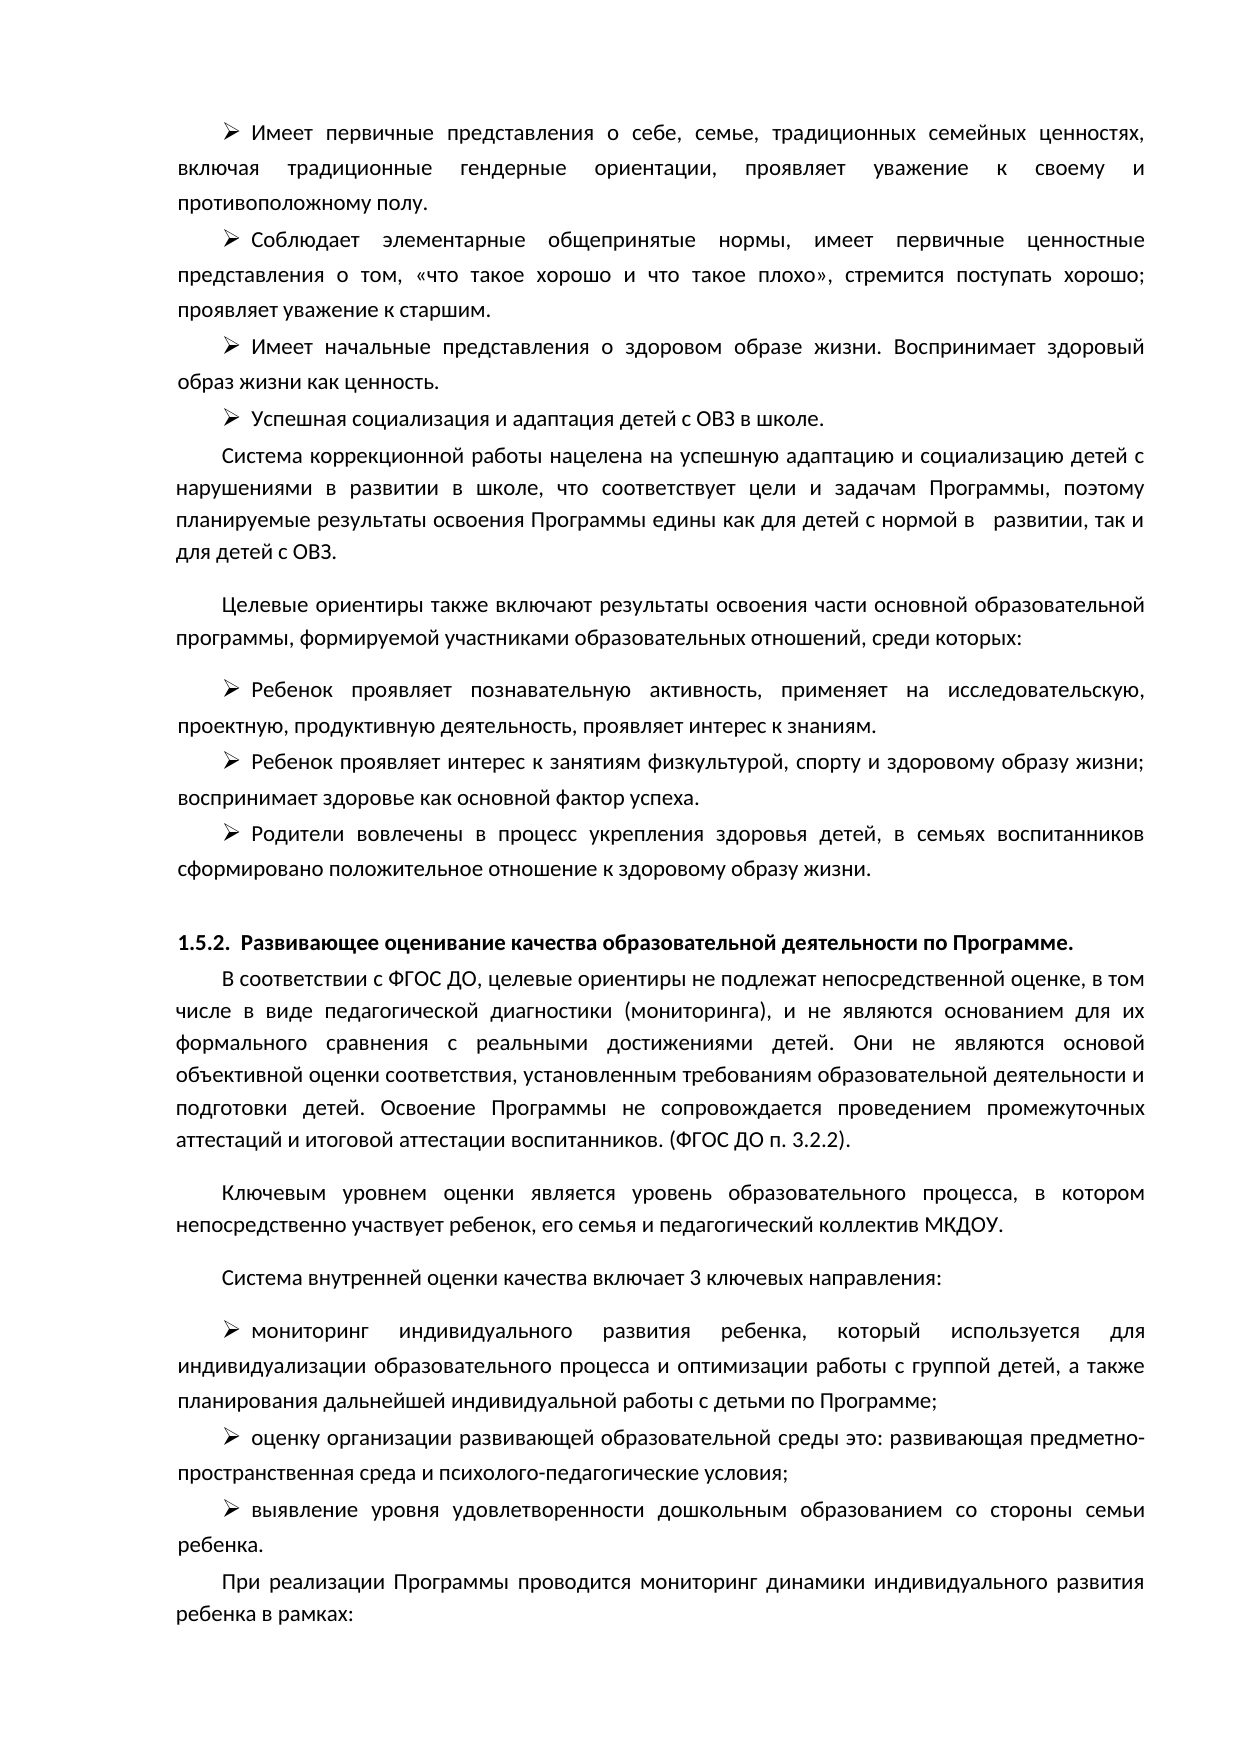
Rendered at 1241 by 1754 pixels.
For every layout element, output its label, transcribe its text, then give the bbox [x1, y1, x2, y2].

text В соответствии с ФГОС ДО, целевые ориентиры не подлежат непосредственной оценке, в том числе в виде педагогической диагностики (мониторинга), и не являются основанием для их формального сравнения с реальными достижениями детей. Они не являются основой объективной оценки соответствия, установленным требованиям образовательной деятельности и подготовки детей. Освоение Программы не сопровождается проведением промежуточных аттестаций и итоговой аттестации воспитанников. (ФГОС ДО п. 3.2.2). [176, 964, 1146, 1153]
list Соблюдает элементарные общепринятые нормы, имеет первичные ценностные представления о том, «что такое хорошо и что такое плохо», стремится поступать хорошо; проявляет уважение к старшим. [177, 225, 1146, 324]
list Имеет первичные представления о себе, семье, традиционных семейных ценностях, включая традиционные гендерные ориентации, проявляет уважение к своему и противоположному полу. [177, 118, 1146, 217]
text Целевые ориентиры также включают результаты освоения части основной образовательной программы, формируемой участниками образовательных отношений, среди которых: [176, 590, 1146, 651]
text При реализации Программы проводится мониторинг динамики индивидуального развития ребенка в рамках: [176, 1567, 1146, 1627]
list Имеет начальные представления о здоровом образе жизни. Воспринимает здоровый образ жизни как ценность. [177, 332, 1146, 396]
text 1.5.2. Развивающее оценивание качества образовательной деятельности по Программе. [177, 928, 1147, 956]
text Система внутренней оценки качества включает 3 ключевых направления: [177, 1263, 1146, 1291]
list Успешная социализация и адаптация детей с ОВЗ в школе. [177, 404, 1146, 432]
list Родители вовлечены в процесс укрепления здоровья детей, в семьях воспитанников сформировано положительное отношение к здоровому образу жизни. [177, 819, 1146, 883]
text Система коррекционной работы нацелена на успешную адаптацию и социализацию детей с нарушениями в развитии в школе, что соответствует цели и задачам Программы, поэтому планируемые результаты освоения Программы едины как для детей с нормой в развитии, так и для детей с ОВЗ. [176, 441, 1146, 565]
text Ключевым уровнем оценки является уровень образовательного процесса, в котором непосредственно участвует ребенок, его семья и педагогический коллектив МКДОУ. [176, 1178, 1146, 1238]
list Ребенок проявляет познавательную активность, применяет на исследовательскую, проектную, продуктивную деятельность, проявляет интерес к знаниям. [177, 676, 1146, 739]
list Ребенок проявляет интерес к занятиям физкультурой, спорту и здоровому образу жизни; воспринимает здоровье как основной фактор успеха. [177, 747, 1146, 811]
list мониторинг индивидуального развития ребенка, который используется для индивидуализации образовательного процесса и оптимизации работы с группой детей, а также планирования дальнейшей индивидуальной работы с детьми по Программе; [177, 1316, 1146, 1415]
list выявление уровня удовлетворенности дошкольным образованием со стороны семьи ребенка. [177, 1495, 1146, 1558]
list оценку организации развивающей образовательной среды это: развивающая предметно-пространственная среда и психолого-педагогические условия; [177, 1423, 1146, 1487]
